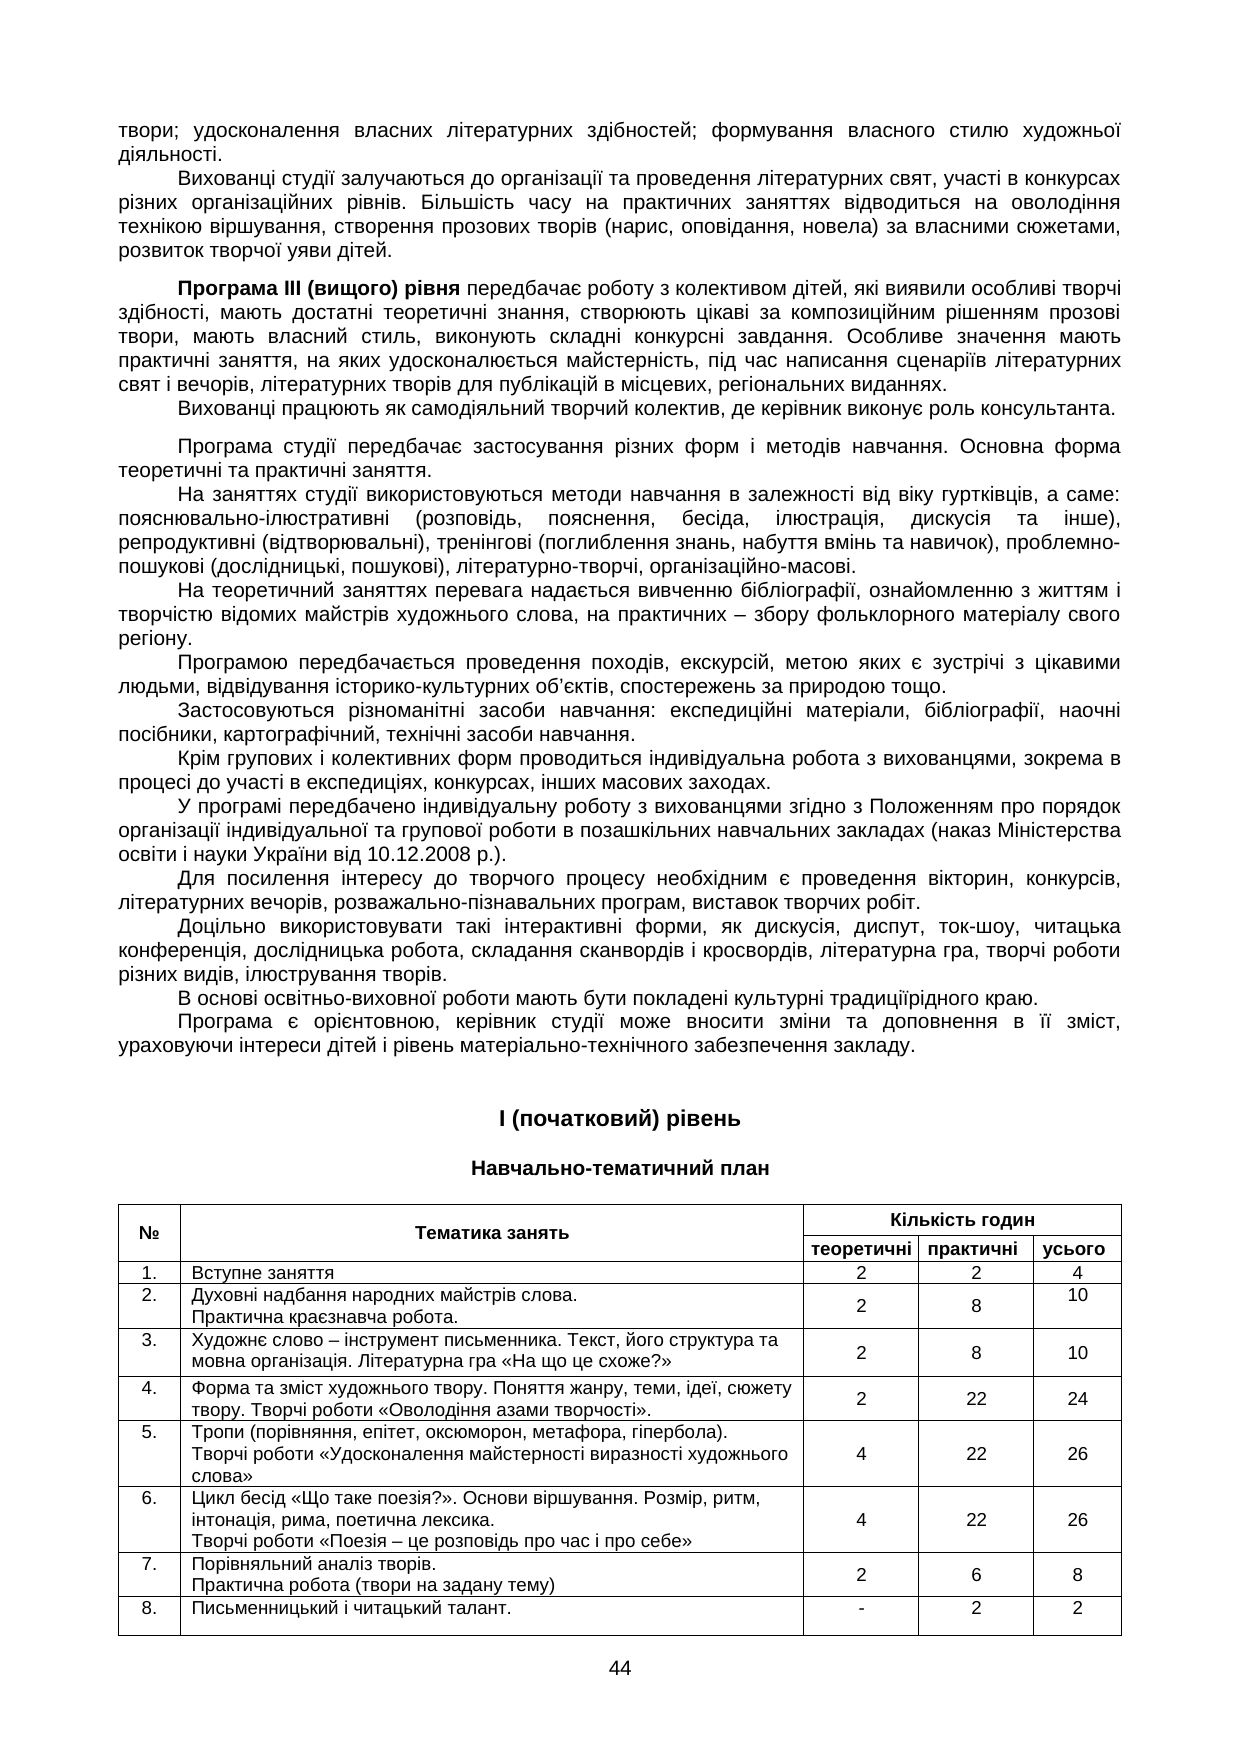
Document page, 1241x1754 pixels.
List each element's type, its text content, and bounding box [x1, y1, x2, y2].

table_cell 2 [804, 1553, 918, 1596]
table_cell Цикл бесід «Що таке поезія?». Основи віршування. Розмір, ритм, інтонація, рима, поетична лексика. Творчі роботи «Поезія – це розповідь про час і про себе» [181, 1487, 803, 1552]
text Застосовуються різноманітні засоби навчання: експедиційні матеріали, бібліографії, наочні посібники, картографічний, технічні засоби навчання. [118, 698, 1122, 746]
table_cell 10 [1034, 1284, 1121, 1327]
text Вихованці працюють як самодіяльний творчий колектив, де керівник виконує роль консультанта. [118, 396, 1122, 420]
table_cell 4 [1034, 1262, 1121, 1283]
table_cell 2 [804, 1262, 918, 1283]
table_header Тематика занять [181, 1205, 803, 1261]
text В основі освітньо-виховної роботи мають бути покладені культурні традиціїрідного краю. [118, 985, 1122, 1009]
text На заняттях студії використовуються методи навчання в залежності від віку гуртківців, а саме: пояснювально-ілюстративні (розповідь, пояснення, бесіда, ілюстрація, дискусія та інше), репродуктивні (відтворювальні), тренінгові (поглиблення знань, набуття вмінь та навичок), проблемно-пошукові (дослідницькі, пошукові), літературно-творчі, організаційно-масові. [118, 482, 1122, 578]
table_cell 3. [119, 1329, 180, 1376]
table_cell 5. [119, 1421, 180, 1486]
table_cell 8. [119, 1597, 180, 1635]
table_cell 2 [919, 1597, 1033, 1635]
table_cell 2. [119, 1284, 180, 1327]
text І (початковий) рівень [118, 1105, 1122, 1132]
text Доцільно використовувати такі інтерактивні форми, як дискусія, диспут, ток-шоу, читацька конференція, дослідницька робота, складання сканвордів і кросвордів, літературна гра, творчі роботи різних видів, ілюстрування творів. [118, 913, 1122, 985]
table_header № [119, 1205, 180, 1261]
table_cell 26 [1034, 1421, 1121, 1486]
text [118, 118, 1122, 166]
table_cell - [804, 1597, 918, 1635]
text Програма студії передбачає застосування різних форм і методів навчання. Основна форма теоретичні та практичні заняття. [118, 434, 1122, 482]
table_cell 4. [119, 1377, 180, 1420]
table_cell 24 [1034, 1377, 1121, 1420]
table_cell теоретичні [804, 1236, 918, 1261]
table_cell 4 [804, 1421, 918, 1486]
table_cell Тропи (порівняння, епітет, оксюморон, метафора, гіпербола). Творчі роботи «Удосконалення майстерності виразності художнього слова» [181, 1421, 803, 1486]
table_cell 2 [804, 1329, 918, 1376]
table_cell 2 [919, 1262, 1033, 1283]
table_cell 8 [919, 1284, 1033, 1327]
table_cell 22 [919, 1377, 1033, 1420]
table_cell Духовні надбання народних майстрів слова. Практична краєзнавча робота. [181, 1284, 803, 1327]
table_cell 4 [804, 1487, 918, 1552]
table_cell 6. [119, 1487, 180, 1552]
text Програма є орієнтовною, керівник студії може вносити зміни та доповнення в її зміст, ураховуючи інтереси дітей і рівень матеріально-технічного забезпечення закладу. [118, 1009, 1122, 1057]
table_cell 2 [804, 1284, 918, 1327]
table_cell Вступне заняття [181, 1262, 803, 1283]
table_cell 2 [804, 1377, 918, 1420]
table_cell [181, 1597, 803, 1635]
table_cell практичні [919, 1236, 1033, 1261]
table_cell Художнє слово – інструмент письменника. Текст, його структура та мовна організація. Літературна гра «На що це схоже?» [181, 1329, 803, 1376]
table_cell Форма та зміст художнього твору. Поняття жанру, теми, ідеї, сюжету твору. Творчі роботи «Оволодіння азами творчості». [181, 1377, 803, 1420]
text Крім групових і колективних форм проводиться індивідуальна робота з вихованцями, зокрема в процесі до участі в експедиціях, конкурсах, інших масових заходах. [118, 746, 1122, 794]
table_cell 1. [119, 1262, 180, 1283]
table_cell 8 [1034, 1553, 1121, 1596]
table_cell 2 [1034, 1597, 1121, 1635]
table_header Кількість годин [804, 1205, 1121, 1235]
table_cell 10 [1034, 1329, 1121, 1376]
table_cell 22 [919, 1421, 1033, 1486]
table_cell Порівняльний аналіз творів. Практична робота (твори на задану тему) [181, 1553, 803, 1596]
text Навчально-тематичний план [118, 1156, 1122, 1179]
text На теоретичний заняттях перевага надається вивченню бібліографії, ознайомленню з життям і творчістю відомих майстрів художнього слова, на практичних – збору фольклорного матеріалу свого регіону. [118, 578, 1122, 650]
table_cell 7. [119, 1553, 180, 1596]
text Для посилення інтересу до творчого процесу необхідним є проведення вікторин, конкурсів, літературних вечорів, розважально-пізнавальних програм, виставок творчих робіт. [118, 866, 1122, 913]
table_cell усього [1034, 1236, 1121, 1261]
text У програмі передбачено індивідуальну роботу з вихованцями згідно з Положенням про порядок організації індивідуальної та групової роботи в позашкільних навчальних закладах (наказ Міністерства освіти і науки України від 10.12.2008 р.). [118, 794, 1122, 866]
text Вихованці студії залучаються до організації та проведення літературних свят, участі в конкурсах різних організаційних рівнів. Більшість часу на практичних заняттях відводиться на оволодіння технікою віршування, створення прозових творів (нарис, оповідання, новела) за власними сюжетами, розвиток творчої уяви дітей. [118, 166, 1122, 262]
text Програма ІІІ (вищого) рівня передбачає роботу з колективом дітей, які виявили особливі творчі здібності, мають достатні теоретичні знання, створюють цікаві за композиційним рішенням прозові твори, мають власний стиль, виконують складні конкурсні завдання. Особливе значення мають практичні заняття, на яких удосконалюється майстерність, під час написання сценаріїв літературних свят і вечорів, літературних творів для публікацій в місцевих, регіональних виданнях. [118, 276, 1122, 396]
table_cell 22 [919, 1487, 1033, 1552]
table_cell 6 [919, 1553, 1033, 1596]
table_cell 26 [1034, 1487, 1121, 1552]
text Програмою передбачається проведення походів, екскурсій, метою яких є зустрічі з цікавими людьми, відвідування історико-культурних об’єктів, спостережень за природою тощо. [118, 650, 1122, 698]
table_cell 8 [919, 1329, 1033, 1376]
